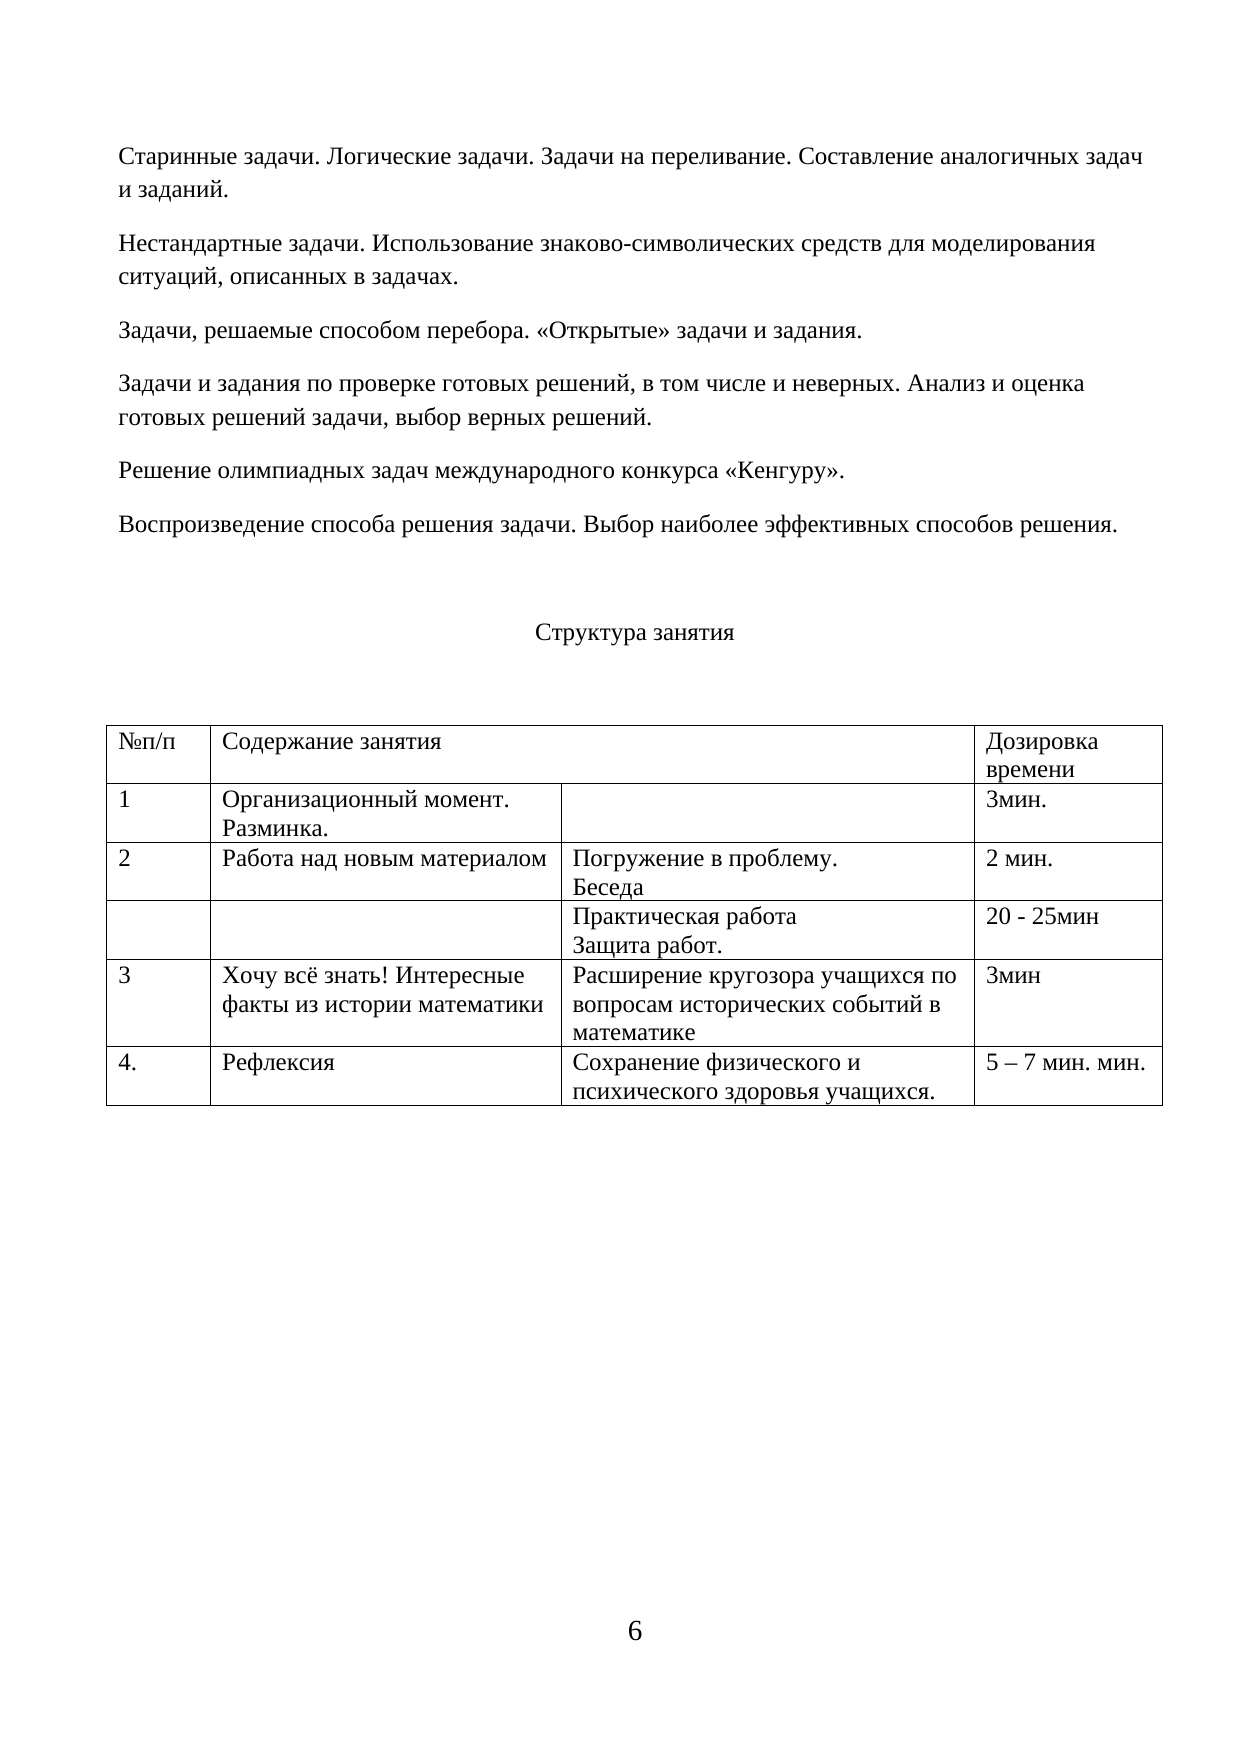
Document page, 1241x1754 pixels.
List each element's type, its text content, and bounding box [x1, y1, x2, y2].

table_cell Сохранение физического и психического здоровья учащихся. [562, 1047, 974, 1105]
table_cell 4. [107, 1047, 210, 1105]
table_cell Погружение в проблему. Беседа [562, 843, 974, 900]
text Задачи, решаемые способом перебора. «Открытые» задачи и задания. [118, 315, 1152, 343]
table_cell Хочу всё знать! Интересные факты из истории математики [211, 960, 561, 1046]
table_cell [211, 901, 561, 959]
table_cell 20 - 25мин [975, 901, 1162, 959]
table_cell 3мин. [975, 784, 1162, 842]
table_header №п/п [107, 726, 210, 783]
table_cell Рефлексия [211, 1047, 561, 1105]
table_cell 3мин [975, 960, 1162, 1046]
text Структура занятия [118, 617, 1152, 646]
table_cell 5 – 7 мин. мин. [975, 1047, 1162, 1105]
table_cell Расширение кругозора учащихся по вопросам исторических событий в математике [562, 960, 974, 1046]
text Решение олимпиадных задач международного конкурса «Кенгуру». [118, 455, 1152, 484]
table_cell 2 [107, 843, 210, 900]
table_header Дозировка времени [975, 726, 1162, 783]
table_cell Организационный момент. Разминка. [211, 784, 561, 842]
table_header Содержание занятия [211, 726, 974, 783]
table_cell 1 [107, 784, 210, 842]
table_cell [562, 784, 974, 842]
table_cell 2 мин. [975, 843, 1162, 900]
table_cell Работа над новым материалом [211, 843, 561, 900]
text Воспроизведение способа решения задачи. Выбор наиболее эффективных способов решения. [118, 509, 1152, 538]
text Нестандартные задачи. Использование знаково-символических средств для моделирования ситуаций, описанных в задачах. [118, 228, 1152, 289]
table_cell Практическая работа Защита работ. [562, 901, 974, 959]
text Задачи и задания по проверке готовых решений, в том числе и неверных. Анализ и оценка готовых решений задачи, выбор верных решений. [118, 368, 1152, 430]
table_cell [107, 901, 210, 959]
text Старинные задачи. Логические задачи. Задачи на переливание. Составление аналогичных задач и заданий. [118, 141, 1152, 203]
table_cell 3 [107, 960, 210, 1046]
